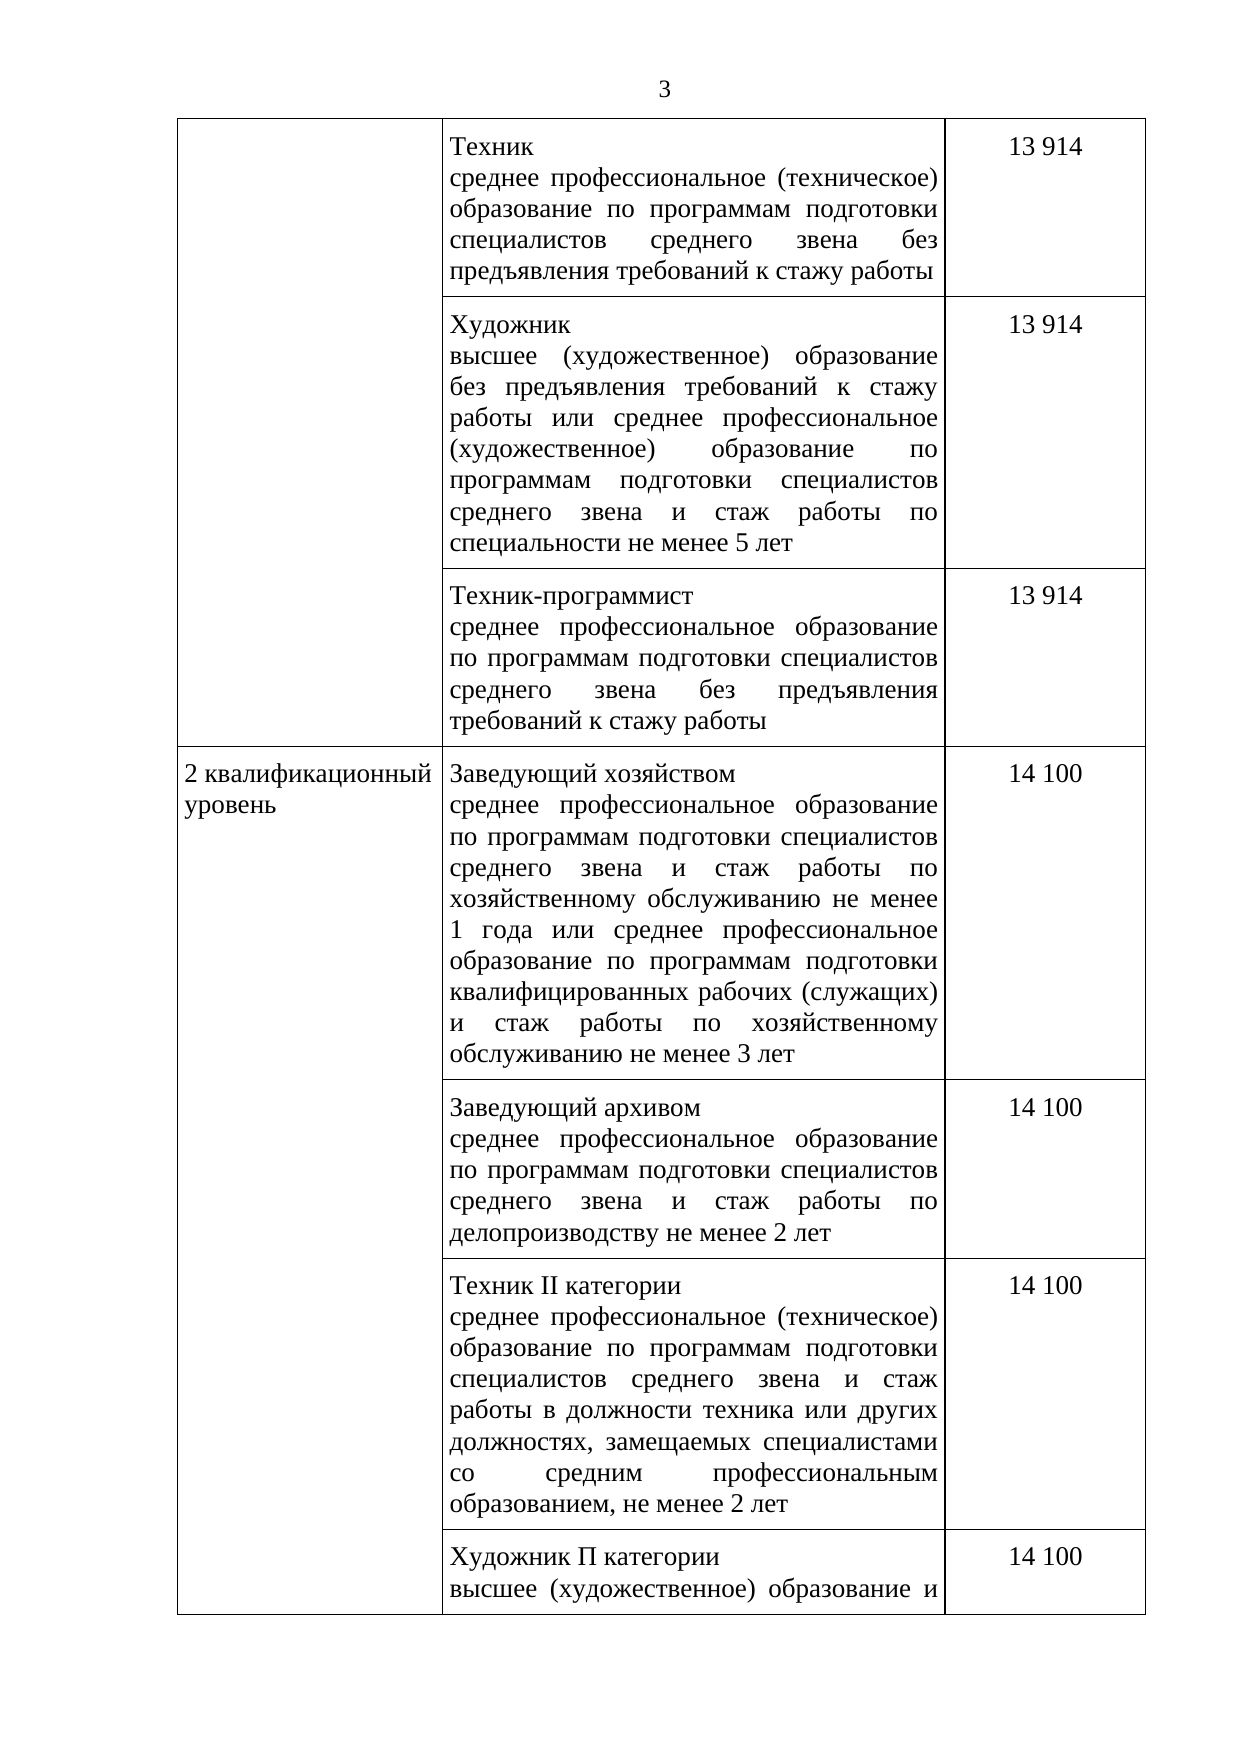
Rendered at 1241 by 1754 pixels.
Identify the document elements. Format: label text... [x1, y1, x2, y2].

table_cell Заведующий архивом среднее профессиональное образование по программам подготовки специалистов среднего звена и стаж работы по делопроизводству не менее 2 лет [443, 1080, 944, 1257]
table_cell 14 100 [946, 747, 1145, 1079]
table_cell 13 914 [946, 119, 1145, 296]
table_cell Художник высшее (художественное) образование без предъявления требований к стажу работы или среднее профессиональное (художественное) образование по программам подготовки специалистов среднего звена и стаж работы по специальности не менее 5 лет [443, 297, 944, 568]
table_cell Техник среднее профессиональное (техническое) образование по программам подготовки специалистов среднего звена без предъявления требований к стажу работы [443, 119, 944, 296]
table_cell 2 квалификационный уровень [178, 747, 442, 1613]
table_cell Техник-программист среднее профессиональное образование по программам подготовки специалистов среднего звена без предъявления требований к стажу работы [443, 569, 944, 746]
table_cell 14 100 [946, 1530, 1145, 1613]
table_cell Техник II категории среднее профессиональное (техническое) образование по программам подготовки специалистов среднего звена и стаж работы в должности техника или других должностях, замещаемых специалистами со средним профессиональным образованием, не менее 2 лет [443, 1259, 944, 1529]
table_cell 14 100 [946, 1259, 1145, 1529]
table_cell 13 914 [946, 297, 1145, 568]
table_cell 14 100 [946, 1080, 1145, 1257]
table_cell 13 914 [946, 569, 1145, 746]
table_cell Заведующий хозяйством среднее профессиональное образование по программам подготовки специалистов среднего звена и стаж работы по хозяйственному обслуживанию не менее 1 года или среднее профессиональное образование по программам подготовки квалифицированных рабочих (служащих) и стаж работы по хозяйственному обслуживанию не менее 3 лет [443, 747, 944, 1079]
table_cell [443, 1530, 944, 1613]
